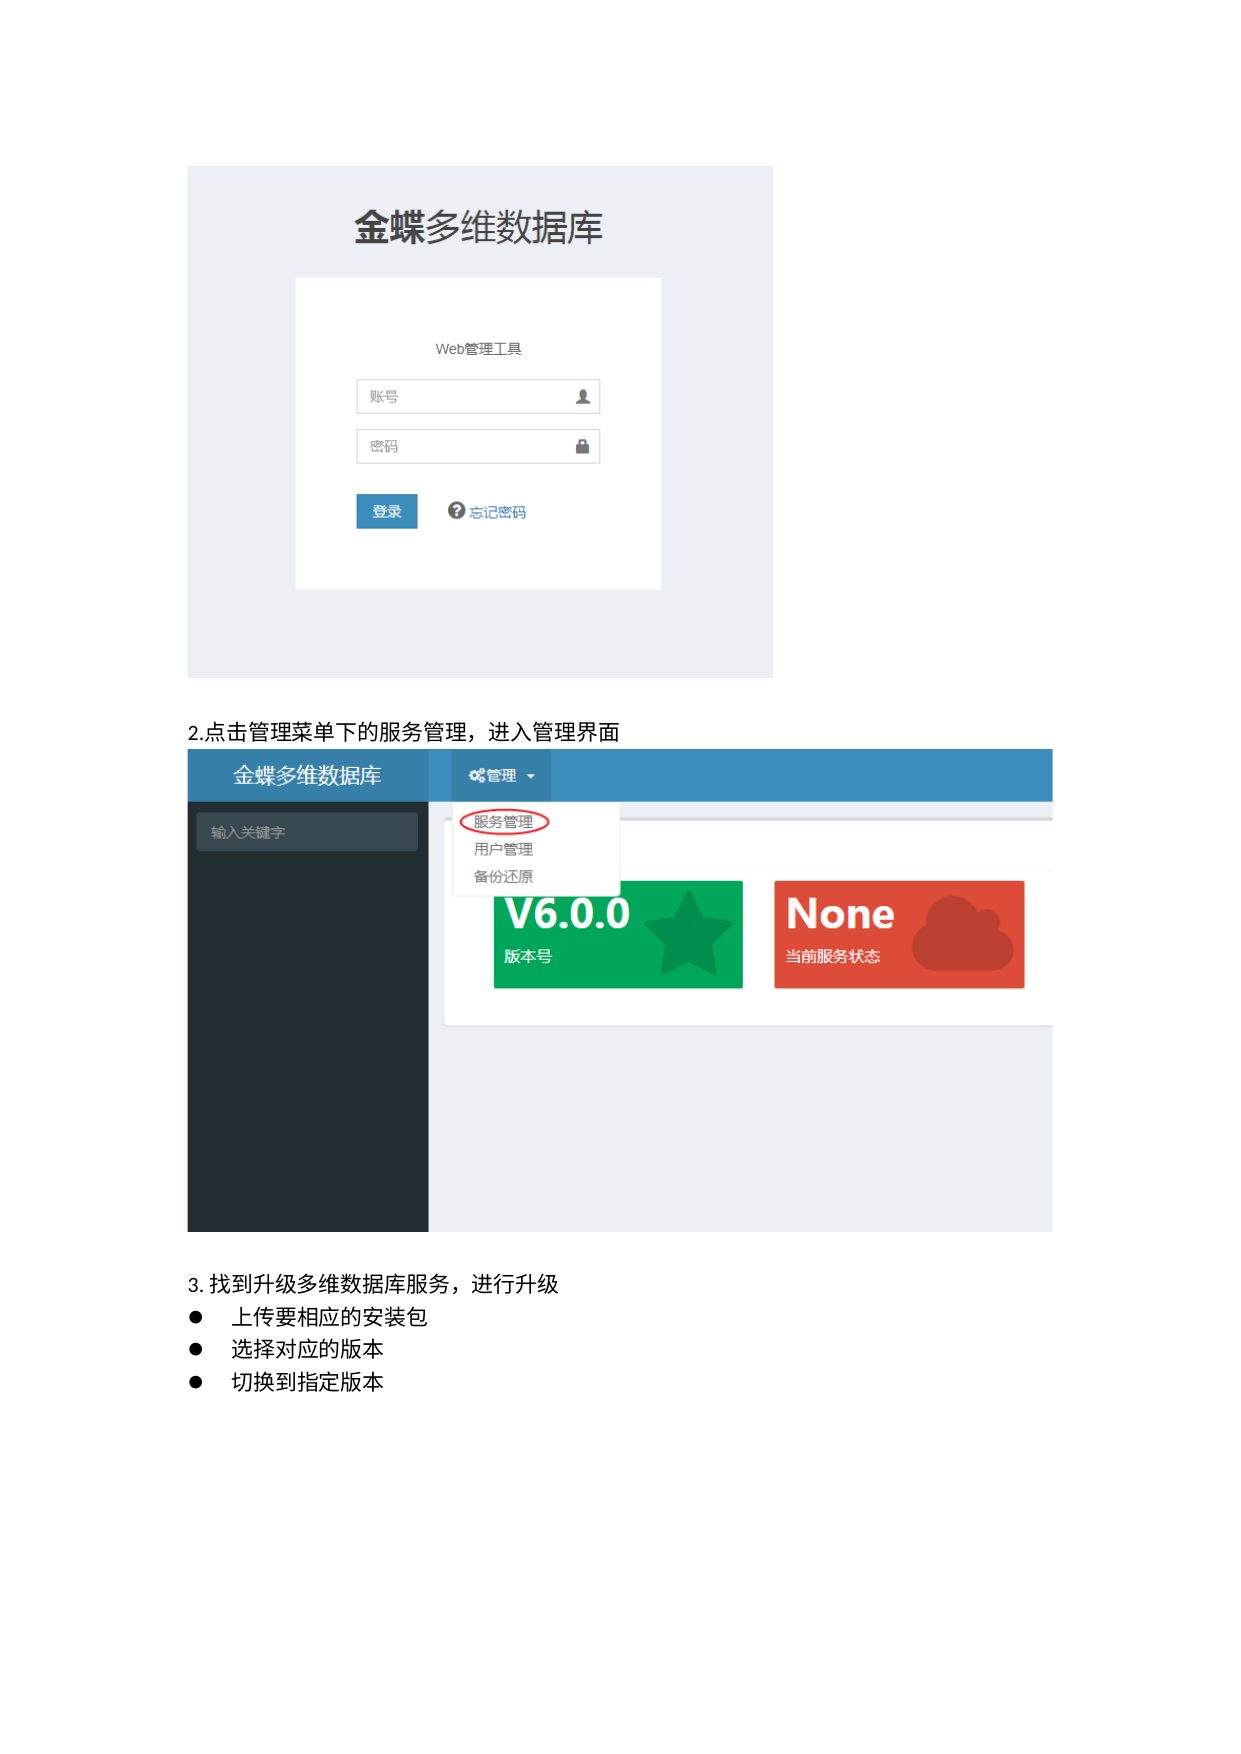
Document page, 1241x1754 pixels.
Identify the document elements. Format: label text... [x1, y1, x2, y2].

picture [187, 749, 1053, 1232]
list 上传要相应的安装包 [187, 1299, 1053, 1332]
picture [187, 166, 774, 678]
text 2.点击管理菜单下的服务管理，进入管理界面 [187, 714, 1053, 747]
text 3. 找到升级多维数据库服务，进行升级 [187, 1267, 1053, 1299]
list 选择对应的版本 [187, 1332, 1053, 1364]
list 切换到指定版本 [187, 1364, 1053, 1397]
